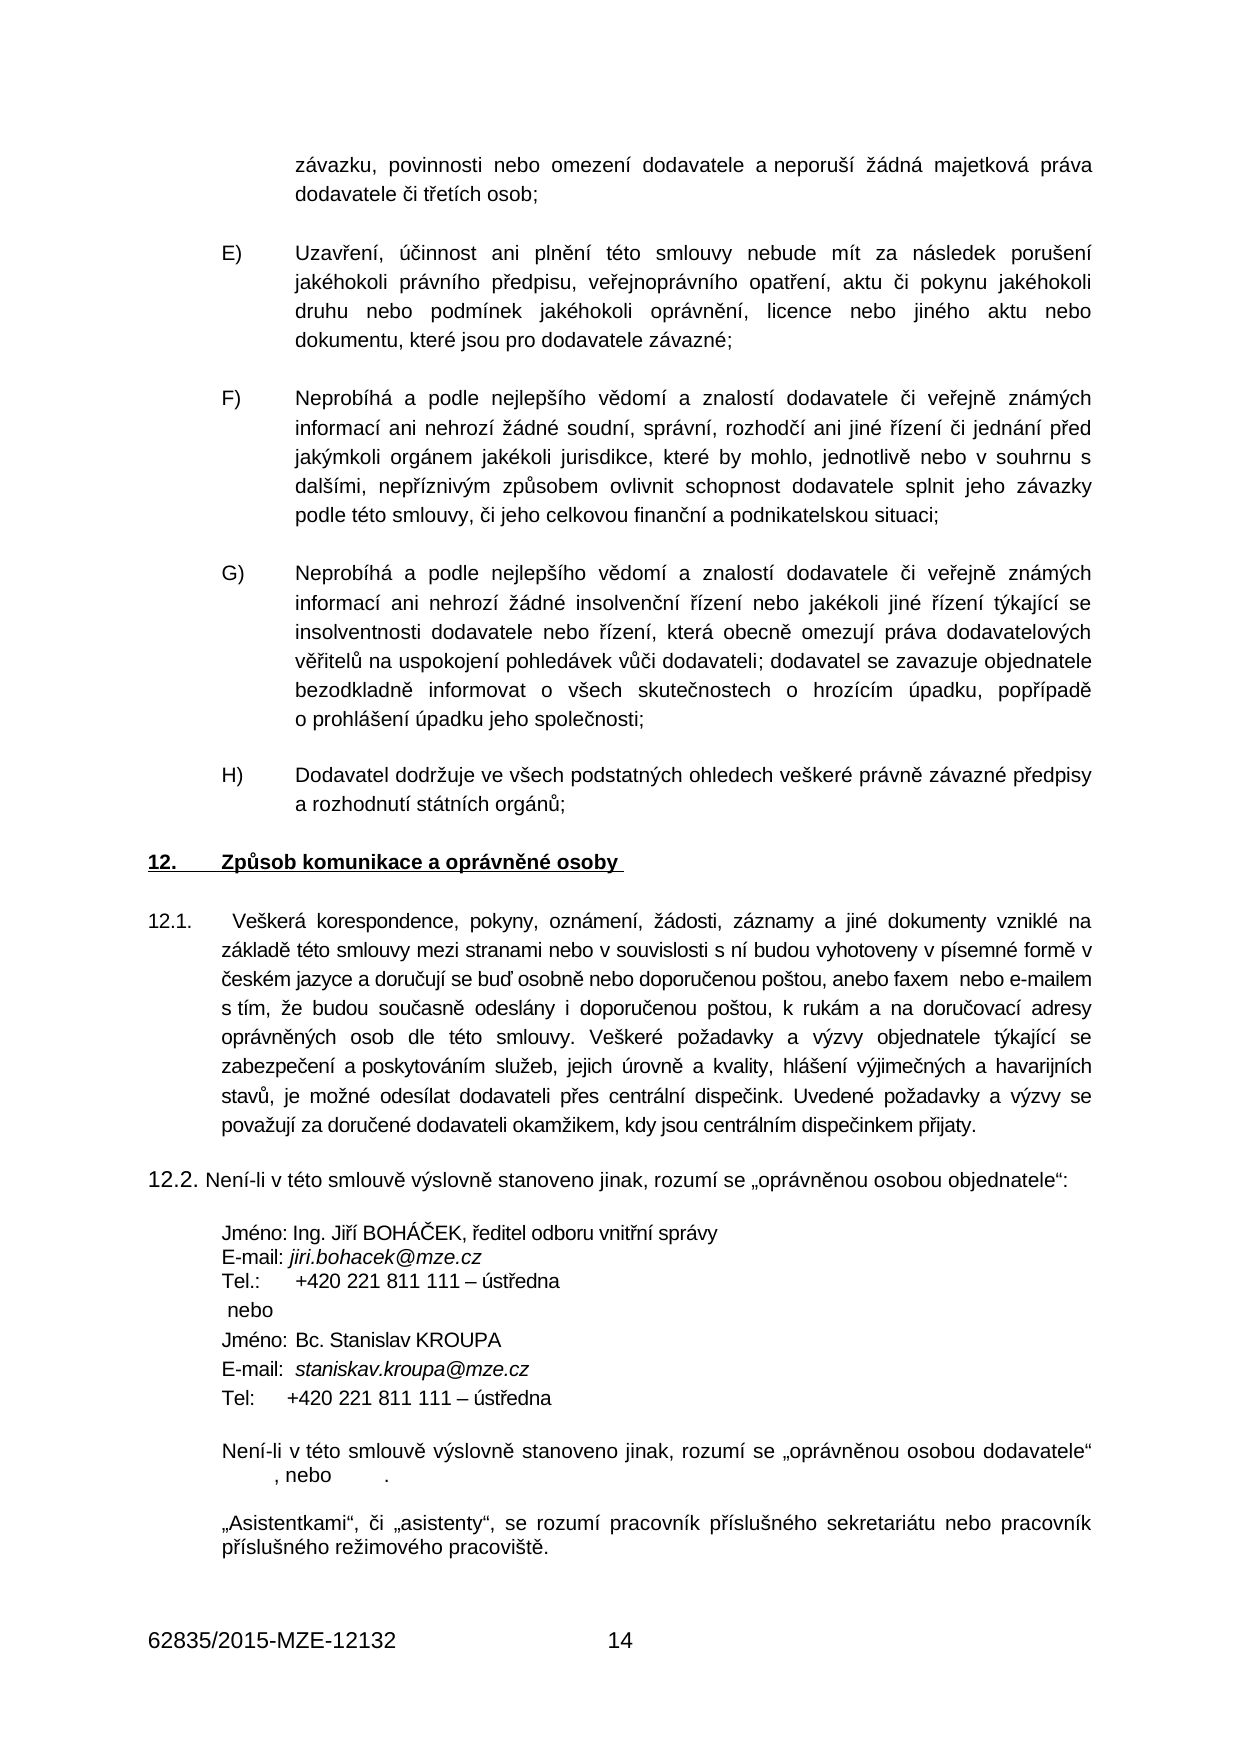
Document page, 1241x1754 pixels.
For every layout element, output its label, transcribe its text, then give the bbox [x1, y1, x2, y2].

subtitle E-mail: staniskav.kroupa@mze.cz [148, 1351, 1092, 1381]
text Není-li v této smlouvě výslovně stanoveno jinak, rozumí se „oprávněnou osobou dodavatele“ , nebo . [222, 1439, 1092, 1487]
text H) Dodavatel dodržuje ve všech podstatných ohledech veškeré právně závazné předpisy a rozhodnutí státních orgánů; [221, 757, 1092, 816]
subtitle Jméno: Bc. Stanislav KROUPA [148, 1322, 1092, 1351]
text 12. Způsob komunikace a oprávněné osoby [148, 845, 1092, 874]
text nebo [221, 1293, 1092, 1322]
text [221, 148, 1092, 206]
subtitle Tel.: +420 221 811 111 – ústředna [148, 1269, 1092, 1293]
subtitle Tel: +420 221 811 111 – ústředna [148, 1381, 1092, 1410]
text E) Uzavření, účinnost ani plnění této smlouvy nebude mít za následek porušení jakéhokoli právního předpisu, veřejnoprávního opatření, aktu či pokynu jakéhokoli druhu nebo podmínek jakéhokoli oprávnění, licence nebo jiného aktu nebo dokumentu, které jsou pro dodavatele závazné; [221, 235, 1092, 352]
subtitle Jméno: Ing. Jiří BOHÁČEK, ředitel odboru vnitřní správy [148, 1221, 1092, 1245]
text F) Neprobíhá a podle nejlepšího vědomí a znalostí dodavatele či veřejně známých informací ani nehrozí žádné soudní, správní, rozhodčí ani jiné řízení či jednání před jakýmkoli orgánem jakékoli jurisdikce, které by mohlo, jednotlivě nebo v souhrnu s dalšími, nepříznivým způsobem ovlivnit schopnost dodavatele splnit jeho závazky podle této smlouvy, či jeho celkovou finanční a podnikatelskou situaci; [221, 381, 1092, 527]
subtitle E-mail: jiri.bohacek@mze.cz [148, 1245, 1092, 1269]
text „Asistentkami“, či „asistenty“, se rozumí pracovník příslušného sekretariátu nebo pracovník příslušného režimového pracoviště. [222, 1511, 1092, 1559]
text G) Neprobíhá a podle nejlepšího vědomí a znalostí dodavatele či veřejně známých informací ani nehrozí žádné insolvenční řízení nebo jakékoli jiné řízení týkající se insolventnosti dodavatele nebo řízení, která obecně omezují práva dodavatelových věřitelů na uspokojení pohledávek vůči dodavateli; dodavatel se zavazuje objednatele bezodkladně informovat o všech skutečnostech o hrozícím úpadku, popřípadě o prohlášení úpadku jeho společnosti; [221, 556, 1092, 731]
subtitle 12.1. Veškerá korespondence, pokyny, oznámení, žádosti, záznamy a jiné dokumenty vzniklé na základě této smlouvy mezi stranami nebo v souvislosti s ní budou vyhotoveny v písemné formě v českém jazyce a doručují se buď osobně nebo doporučenou poštou, anebo faxem nebo e-mailem s tím, že budou současně odeslány i doporučenou poštou, k rukám a na doručovací adresy oprávněných osob dle této smlouvy. Veškeré požadavky a výzvy objednatele týkající se zabezpečení a poskytováním služeb, jejich úrovně a kvality, hlášení výjimečných a havarijních stavů, je možné odesílat dodavateli přes centrální dispečink. Uvedené požadavky a výzvy se považují za doručené dodavateli okamžikem, kdy jsou centrálním dispečinkem přijaty. [148, 903, 1092, 1137]
text 12.2. Není-li v této smlouvě výslovně stanoveno jinak, rozumí se „oprávněnou osobou objednatele“: [148, 1163, 1092, 1192]
